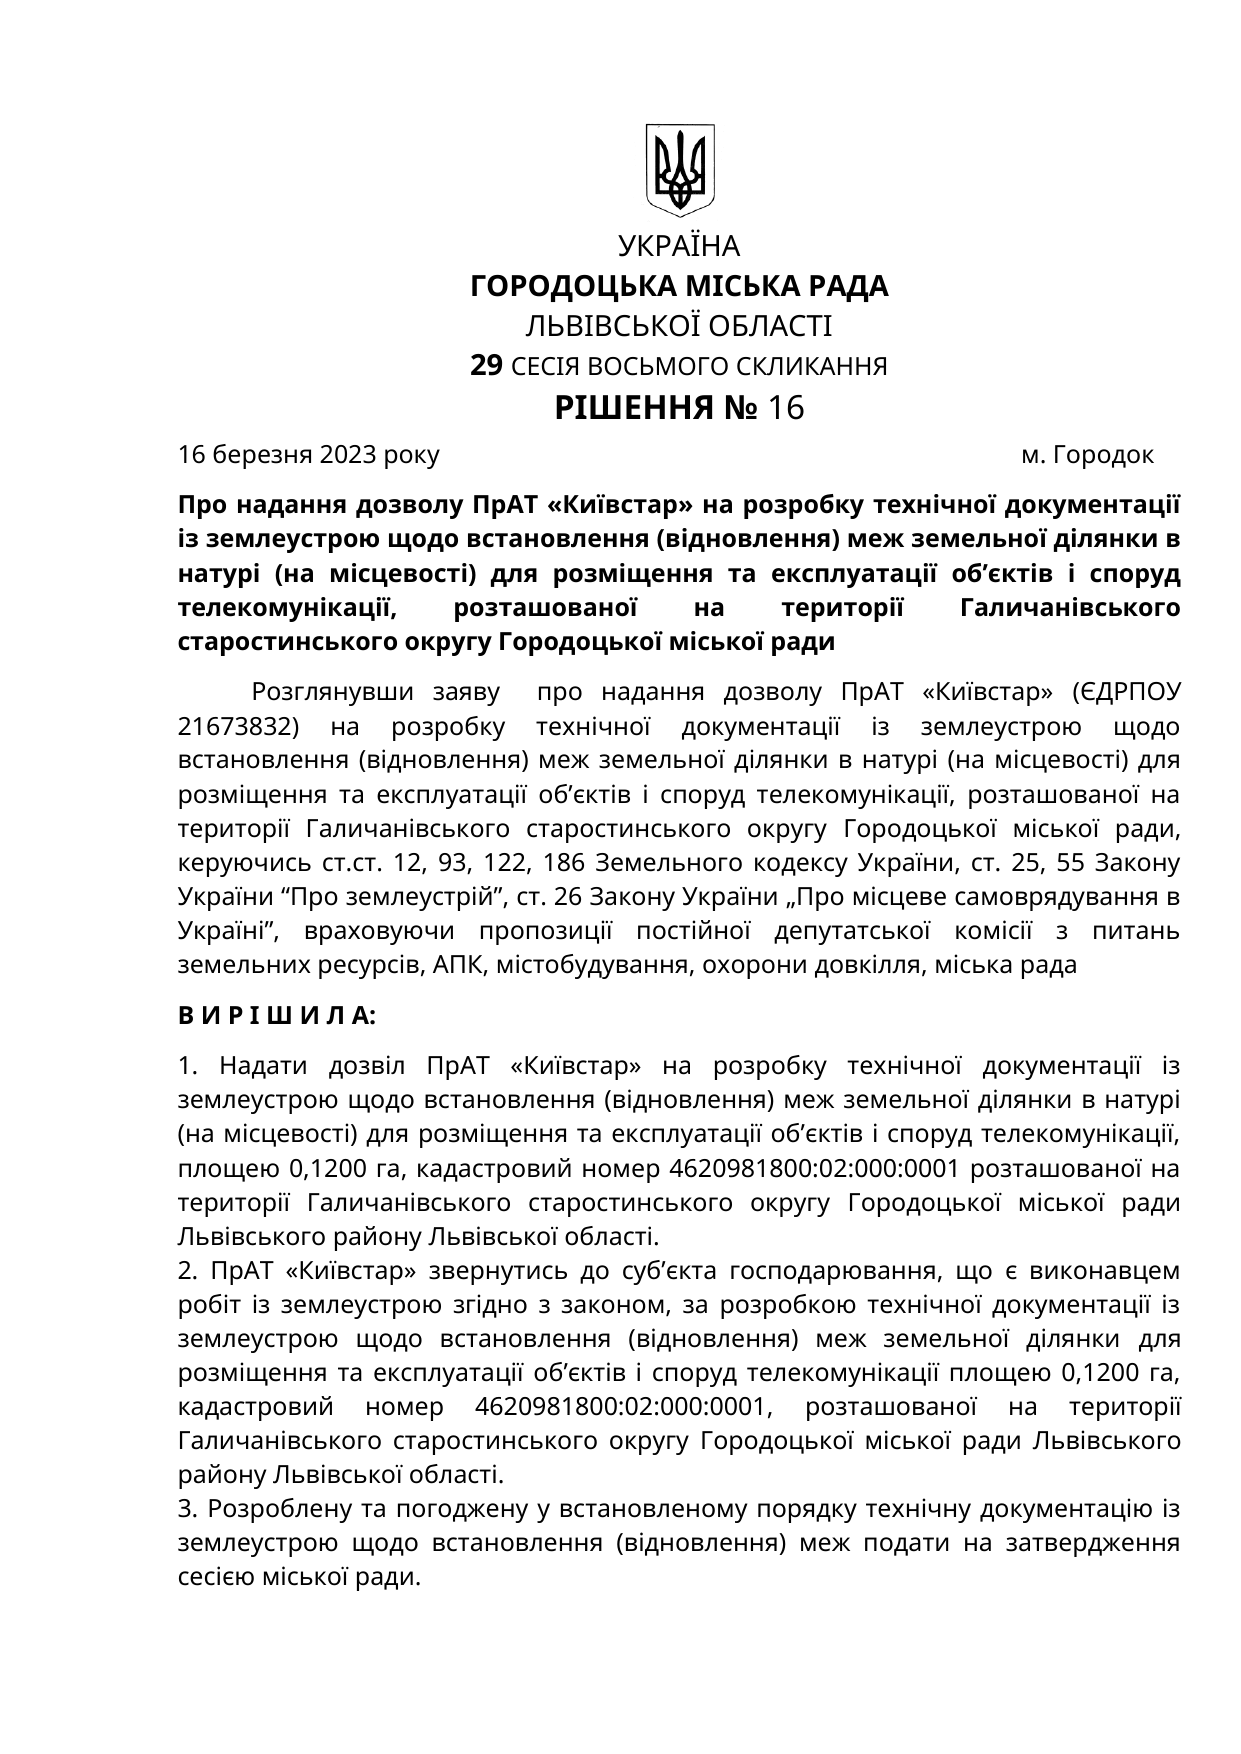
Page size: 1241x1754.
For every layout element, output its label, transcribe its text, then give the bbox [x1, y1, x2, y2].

text 3. Розроблену та погоджену у встановленому порядку технічну документацію із землеустрою щодо встановлення (відновлення) меж подати на затвердження сесією міської ради. [177, 1491, 1182, 1593]
text Розглянувши заяву про надання дозволу ПрАТ «Київстар» (ЄДРПОУ 21673832) на розробку технічної документації із землеустрою щодо встановлення (відновлення) меж земельної ділянки в натурі (на місцевості) для розміщення та експлуатації об’єктів і споруд телекомунікації, розташованої на території Галичанівського старостинського округу Городоцької міської ради, керуючись ст.ст. 12, 93, 122, 186 Земельного кодексу України, ст. 25, 55 Закону України “Про землеустрій”, ст. 26 Закону України „Про місцеве самоврядування в Україні”, враховуючи пропозиції постійної депутатської комісії з питань земельних ресурсів, АПК, містобудування, охорони довкілля, міська рада [177, 674, 1182, 981]
text УКРАЇНА [177, 225, 1181, 265]
text РІШЕННЯ № 16 [177, 384, 1181, 429]
picture [633, 118, 726, 222]
text ГОРОДОЦЬКА МІСЬКА РАДА [177, 265, 1181, 305]
text 2. ПрАТ «Київстар» звернутись до суб’єкта господарювання, що є виконавцем робіт із землеустрою згідно з законом, за розробкою технічної документації із землеустрою щодо встановлення (відновлення) меж земельної ділянки для розміщення та експлуатації об’єктів і споруд телекомунікації площею 0,1200 га, кадастровий номер 4620981800:02:000:0001, розташованої на території Галичанівського старостинського округу Городоцької міської ради Львівського району Львівської області. [177, 1252, 1182, 1491]
text В И Р І Ш И Л А: [177, 997, 1182, 1031]
text Про надання дозволу ПрАТ «Київстар» на розробку технічної документації із землеустрою щодо встановлення (відновлення) меж земельної ділянки в натурі (на місцевості) для розміщення та експлуатації об’єктів і споруд телекомунікації, розташованої на території Галичанівського старостинського округу Городоцької міської ради [177, 487, 1182, 657]
text 16 березня 2023 року м. Городок [177, 436, 1181, 470]
text 29 сесія восьмого скликання [177, 344, 1181, 384]
text 1. Надати дозвіл ПрАТ «Київстар» на розробку технічної документації із землеустрою щодо встановлення (відновлення) меж земельної ділянки в натурі (на місцевості) для розміщення та експлуатації об’єктів і споруд телекомунікації, площею 0,1200 га, кадастровий номер 4620981800:02:000:0001 розташованої на території Галичанівського старостинського округу Городоцької міської ради Львівського району Львівської області. [177, 1048, 1182, 1252]
text ЛЬВІВСЬКОЇ ОБЛАСТІ [177, 305, 1181, 344]
